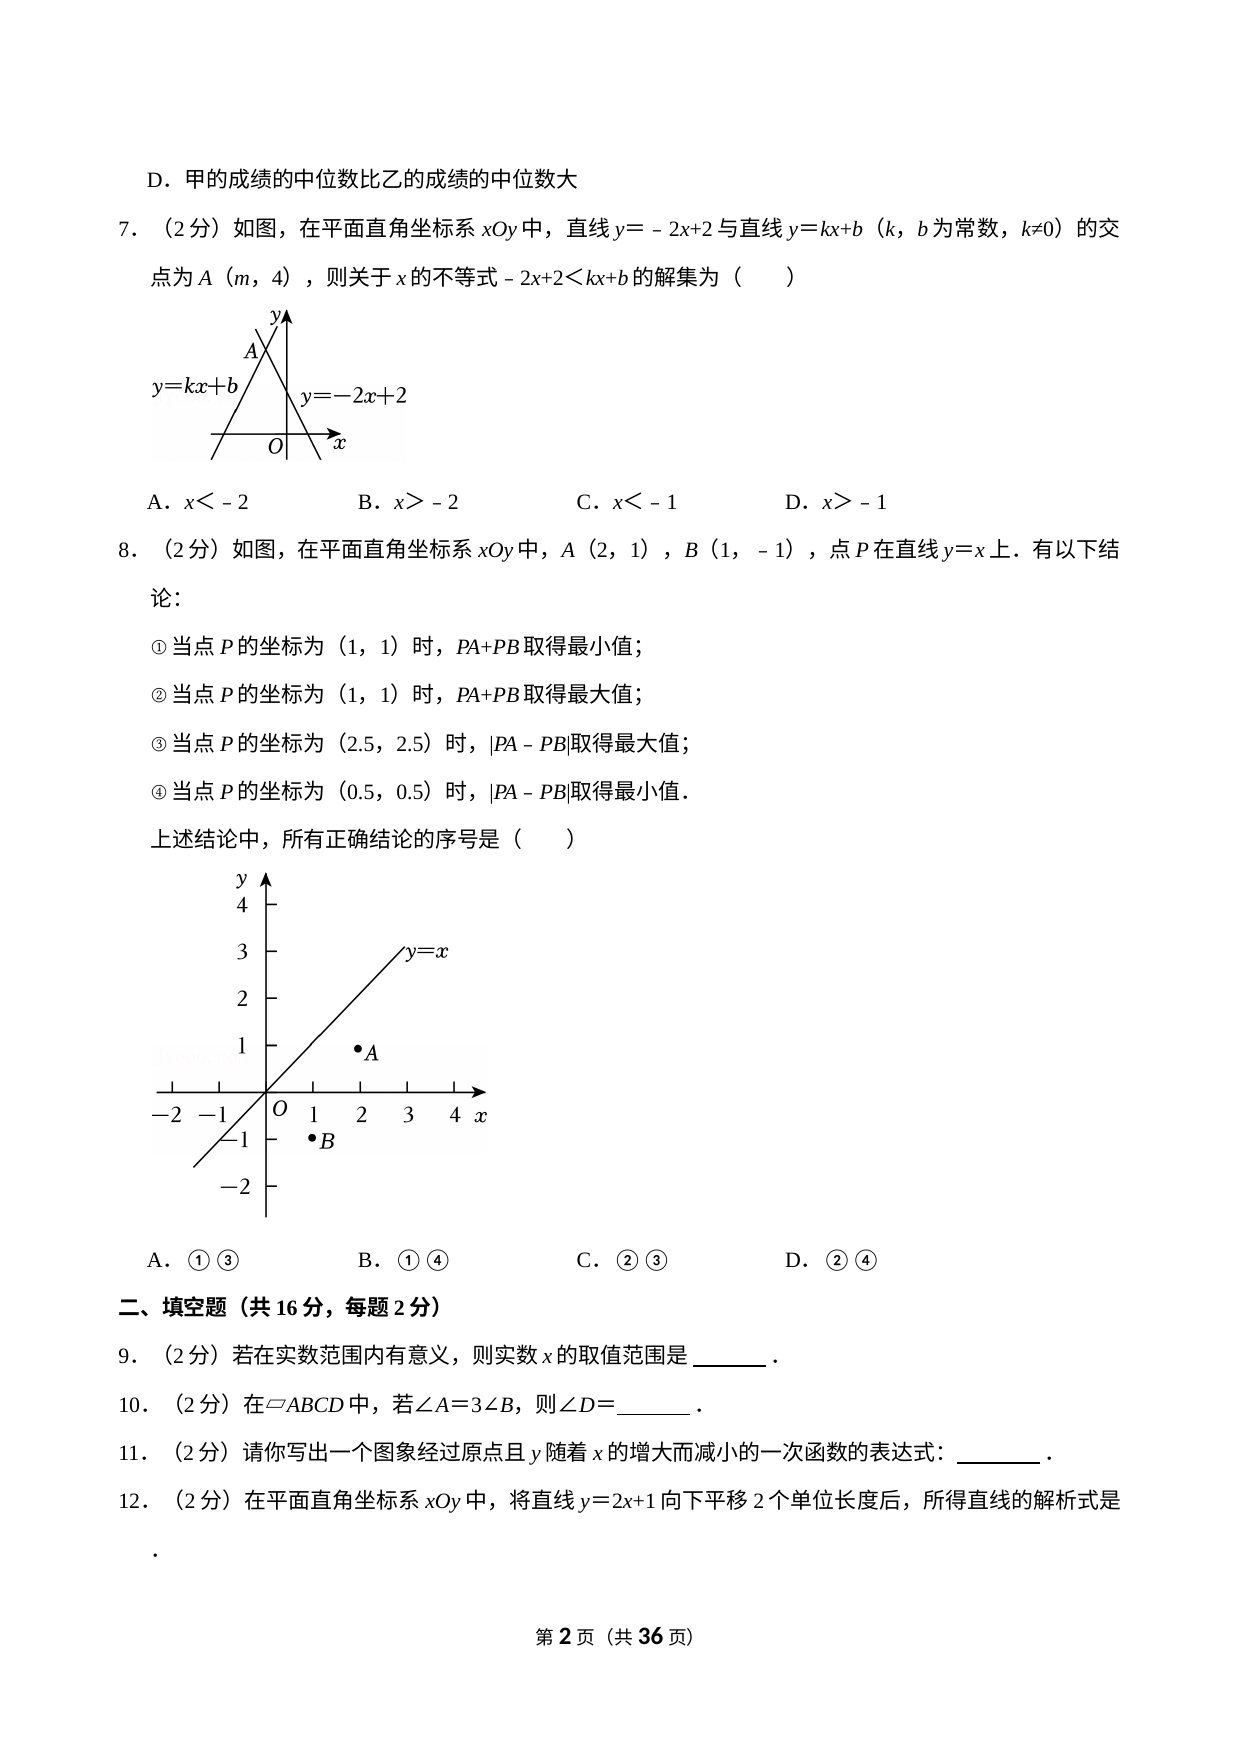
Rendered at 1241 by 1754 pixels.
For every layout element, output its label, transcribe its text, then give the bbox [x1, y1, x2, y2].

text A．①③ B．①④ C．②③ D．②④ [118, 1241, 1122, 1274]
text 11．（2分）请你写出一个图象经过原点且y随着x的增大而减小的一次函数的表达式： ． [118, 1434, 1122, 1467]
text 上述结论中，所有正确结论的序号是（ ） [151, 822, 1122, 854]
text A．x＜﹣2 B．x＞﹣2 C．x＜﹣1 D．x＞﹣1 [118, 483, 1122, 516]
text 10．（2分）在▱ABCD中，若∠A＝3∠B，则∠D＝ ． [118, 1386, 1122, 1419]
text ①当点P的坐标为（1，1）时，PA+PB取得最小值； [151, 629, 1122, 661]
text 8．（2分）如图，在平面直角坐标系xOy中，A（2，1），B（1，﹣1），点P在直线y＝x上．有以下结论： [118, 532, 1122, 613]
text 二、填空题（共16分，每题2分） [118, 1289, 1122, 1322]
text 7．（2分）如图，在平面直角坐标系xOy中，直线y＝﹣2x+2与直线y＝kx+b（k，b为常数，k≠0）的交点为A（m，4），则关于x的不等式﹣2x+2＜kx+b的解集为（ ） [118, 210, 1122, 292]
text ③当点P的坐标为（2.5，2.5）时，|PA﹣PB|取得最大值； [151, 725, 1122, 758]
text ②当点P的坐标为（1，1）时，PA+PB取得最大值； [151, 677, 1122, 709]
text 9．（2分）若在实数范围内有意义，则实数x的取值范围是 ． [118, 1338, 1122, 1370]
text D．甲的成绩的中位数比乙的成绩的中位数大 [118, 162, 1122, 194]
text ④当点P的坐标为（0.5，0.5）时，|PA﹣PB|取得最小值． [151, 774, 1122, 806]
text 12．（2分）在平面直角坐标系xOy中，将直线y＝2x+1向下平移2个单位长度后，所得直线的解析式是 ． [118, 1483, 1122, 1564]
